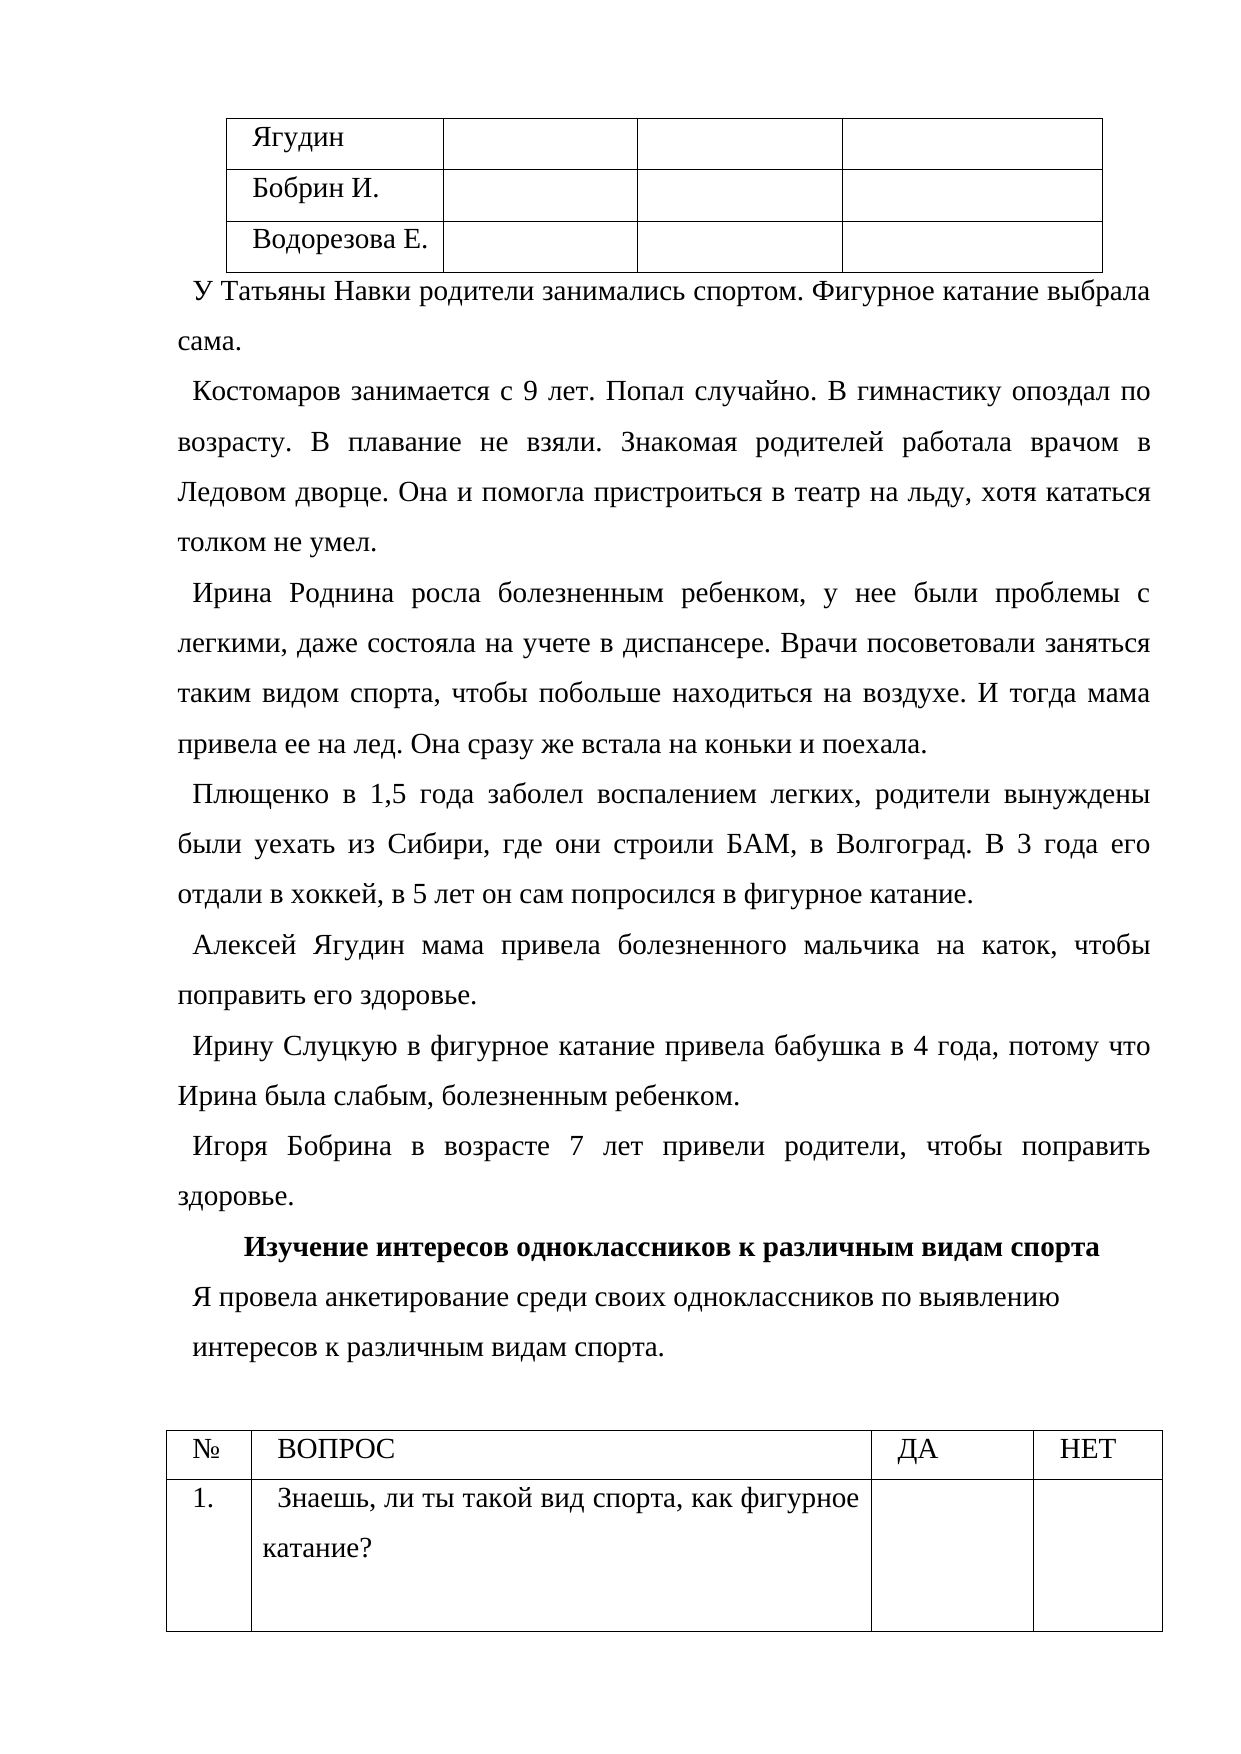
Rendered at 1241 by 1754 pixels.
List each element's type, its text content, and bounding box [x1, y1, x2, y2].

table_cell [1034, 1480, 1162, 1631]
table_cell [638, 170, 842, 221]
table_header ВОПРОС [252, 1431, 871, 1479]
table_cell Ягудин [227, 119, 443, 169]
table_cell [843, 170, 1102, 221]
table_header НЕТ [1034, 1431, 1162, 1479]
table_header № [167, 1431, 251, 1479]
text Ирина Роднина росла болезненным ребенком, у нее были проблемы с легкими, даже состояла на учете в диспансере. Врачи посоветовали заняться таким видом спорта, чтобы побольше находиться на воздухе. И тогда мама привела ее на лед. Она сразу же встала на коньки и поехала. [177, 575, 1152, 759]
text Алексей Ягудин мама привела болезненного мальчика на каток, чтобы поправить его здоровье. [177, 927, 1152, 1011]
table_cell [638, 119, 842, 169]
text Я провела анкетирование среди своих одноклассников по выявлению [177, 1279, 1152, 1313]
table_cell Бобрин И. [227, 170, 443, 221]
text Плющенко в 1,5 года заболел воспалением легких, родители вынуждены были уехать из Сибири, где они строили БАМ, в Волгоград. В 3 года его отдали в хоккей, в 5 лет он сам попросился в фигурное катание. [177, 776, 1152, 910]
text У Татьяны Навки родители занимались спортом. Фигурное катание выбрала сама. [177, 273, 1152, 357]
table_cell [843, 119, 1102, 169]
table_cell [444, 119, 637, 169]
text Ирину Слуцкую в фигурное катание привела бабушка в 4 года, потому что Ирина была слабым, болезненным ребенком. [177, 1028, 1152, 1111]
text Игоря Бобрина в возрасте 7 лет привели родители, чтобы поправить здоровье. [177, 1128, 1152, 1212]
table_cell Знаешь, ли ты такой вид спорта, как фигурное катание? [252, 1480, 871, 1631]
table_cell [444, 222, 637, 272]
table_cell 1. [167, 1480, 251, 1631]
table_cell [444, 170, 637, 221]
table_cell Водорезова Е. [227, 222, 443, 272]
table_cell [872, 1480, 1033, 1631]
table_cell [843, 222, 1102, 272]
table_cell [638, 222, 842, 272]
table_header ДА [872, 1431, 1033, 1479]
text Костомаров занимается с 9 лет. Попал случайно. В гимнастику опоздал по возрасту. В плавание не взяли. Знакомая родителей работала врачом в Ледовом дворце. Она и помогла пристроиться в театр на льду, хотя кататься толком не умел. [177, 373, 1152, 558]
text Изучение интересов одноклассников к различным видам спорта [177, 1229, 1152, 1262]
text интересов к различным видам спорта. [177, 1329, 1152, 1363]
